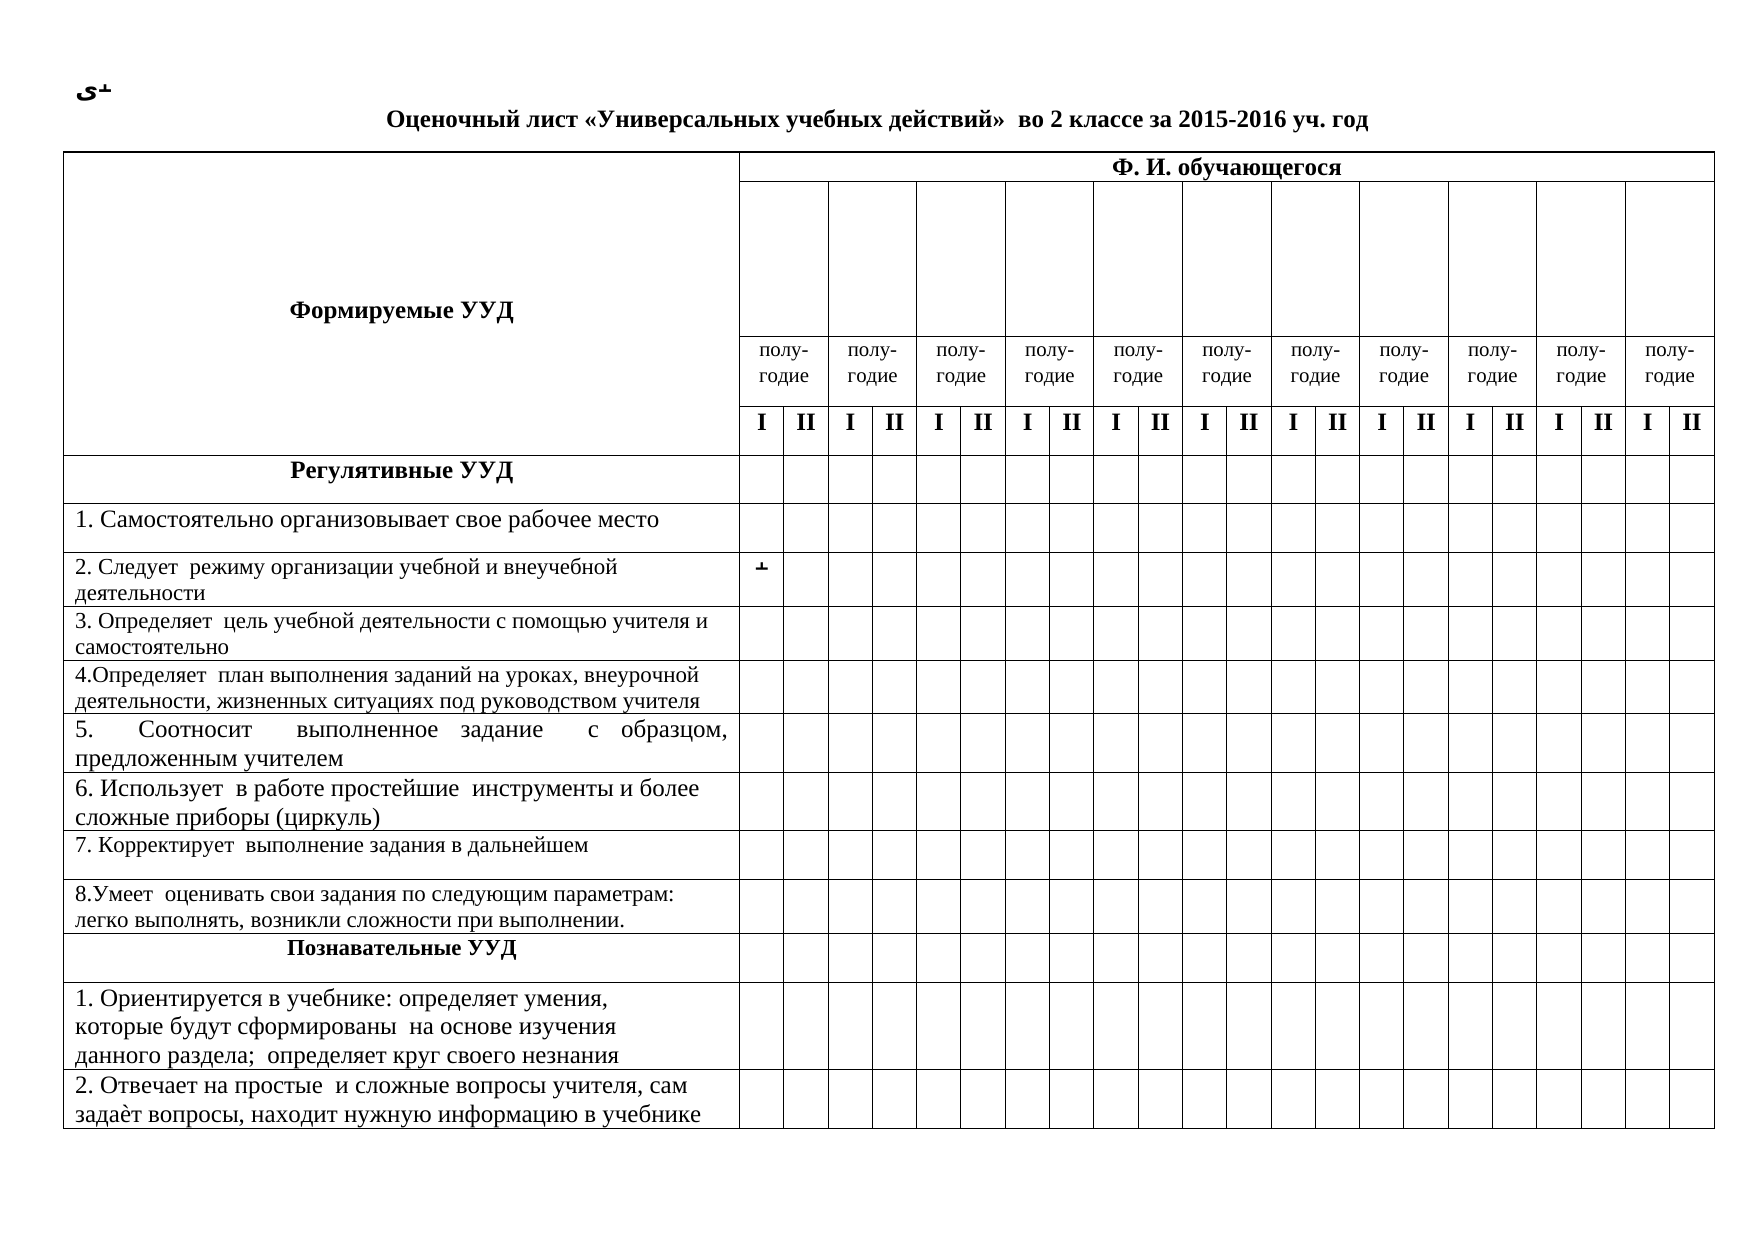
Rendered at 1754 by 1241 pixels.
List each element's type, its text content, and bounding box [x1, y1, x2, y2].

table_cell [1094, 714, 1138, 772]
table_cell [1006, 983, 1049, 1069]
table_cell [1404, 773, 1448, 830]
table_cell [873, 661, 916, 713]
table_cell [1139, 880, 1182, 933]
table_cell [1272, 456, 1315, 503]
table_cell [1670, 1070, 1714, 1127]
table_cell [1404, 553, 1448, 606]
table_cell [1404, 607, 1448, 659]
table_cell [740, 934, 783, 982]
table_cell [1449, 880, 1492, 933]
table_cell полу-годие [829, 337, 916, 406]
table_cell [1493, 714, 1536, 772]
table_cell [1360, 1070, 1403, 1127]
table_cell [1626, 1070, 1669, 1127]
table_cell [1050, 773, 1093, 830]
table_cell [784, 714, 828, 772]
table_cell [740, 607, 783, 659]
table_cell II [1316, 407, 1359, 454]
table_cell I [1449, 407, 1492, 454]
table_cell [1094, 831, 1138, 879]
table_cell Познавательные УУД [64, 934, 739, 982]
table_cell [1006, 182, 1093, 336]
table_cell [1493, 1070, 1536, 1127]
table_cell [1626, 553, 1669, 606]
table_cell [784, 934, 828, 982]
table_cell [873, 880, 916, 933]
table_cell [1183, 831, 1226, 879]
table_cell [1183, 714, 1226, 772]
table_cell II [961, 407, 1005, 454]
table_cell [1094, 773, 1138, 830]
table_cell [873, 773, 916, 830]
table_cell [1449, 553, 1492, 606]
table_cell [1316, 504, 1359, 552]
table_cell [784, 773, 828, 830]
table_cell [1626, 934, 1669, 982]
table_cell [1094, 456, 1138, 503]
table_cell ﬩ [740, 553, 783, 606]
table_cell [740, 714, 783, 772]
table_cell полу-годие [1272, 337, 1359, 406]
table_cell II [1139, 407, 1182, 454]
table_cell [1537, 553, 1581, 606]
table_cell [1050, 456, 1093, 503]
table_cell [917, 714, 960, 772]
table_cell II [1227, 407, 1271, 454]
table_cell [1493, 553, 1536, 606]
table_cell [1139, 934, 1182, 982]
table_cell [829, 504, 872, 552]
table_cell II [1670, 407, 1714, 454]
table_cell [961, 831, 1005, 879]
table_cell [1316, 456, 1359, 503]
table_cell I [1094, 407, 1138, 454]
table_cell [873, 714, 916, 772]
table_cell [1183, 661, 1226, 713]
table_cell [784, 831, 828, 879]
table_cell [873, 456, 916, 503]
table_cell [1670, 553, 1714, 606]
table_cell [1050, 880, 1093, 933]
table_cell [1404, 504, 1448, 552]
table_cell [1582, 714, 1625, 772]
table_header Формируемые УУД [64, 153, 739, 454]
table_cell [1404, 880, 1448, 933]
table_cell [917, 504, 960, 552]
table_cell [917, 880, 960, 933]
table_cell [961, 773, 1005, 830]
table_cell I [1272, 407, 1315, 454]
table_cell полу-годие [1183, 337, 1271, 406]
table_cell [1050, 553, 1093, 606]
table_cell [1139, 456, 1182, 503]
table_cell [1360, 661, 1403, 713]
table_cell [1094, 661, 1138, 713]
table_cell [1626, 504, 1669, 552]
table_cell [1316, 553, 1359, 606]
table_cell [1493, 661, 1536, 713]
table_cell [1006, 607, 1049, 659]
table_cell [1449, 607, 1492, 659]
table_cell [1582, 880, 1625, 933]
table_cell [1626, 831, 1669, 879]
table_cell [1537, 880, 1581, 933]
table_cell [1316, 1070, 1359, 1127]
table_cell [1360, 934, 1403, 982]
table_cell [1449, 456, 1492, 503]
table_cell [1449, 934, 1492, 982]
table_cell [1493, 880, 1536, 933]
table_cell [1006, 553, 1049, 606]
table_cell [1183, 934, 1226, 982]
table_cell [1670, 934, 1714, 982]
table_cell [1183, 456, 1226, 503]
table_cell [829, 831, 872, 879]
table_cell [1183, 773, 1226, 830]
table_cell [1227, 504, 1271, 552]
table_cell [1582, 553, 1625, 606]
text Оценочный лист «Универсальных учебных действий» во 2 классе за 2015-2016 уч. год [75, 104, 1679, 132]
table_cell полу-годие [1449, 337, 1536, 406]
table_cell [961, 714, 1005, 772]
table_cell [1582, 831, 1625, 879]
table_cell [1094, 504, 1138, 552]
table_cell [1626, 661, 1669, 713]
table_cell [1537, 504, 1581, 552]
table_cell [1227, 456, 1271, 503]
table_cell [1493, 504, 1536, 552]
table_cell [1227, 934, 1271, 982]
table_cell полу-годие [1094, 337, 1182, 406]
table_cell [1094, 607, 1138, 659]
table_cell [1449, 714, 1492, 772]
table_cell [829, 773, 872, 830]
table_cell [1139, 714, 1182, 772]
table_cell I [740, 407, 783, 454]
table_cell [1360, 182, 1448, 336]
table_cell [1360, 831, 1403, 879]
table_cell [917, 983, 960, 1069]
table_cell [1493, 607, 1536, 659]
table_cell 2. Следует режиму организации учебной и внеучебной деятельности [64, 553, 739, 606]
table_cell [829, 934, 872, 982]
table_cell [1272, 607, 1315, 659]
table_cell [1537, 456, 1581, 503]
table_cell [1670, 456, 1714, 503]
table_cell [1227, 983, 1271, 1069]
table_cell [1272, 553, 1315, 606]
table_cell [1670, 504, 1714, 552]
table_cell [1139, 983, 1182, 1069]
table_cell [784, 456, 828, 503]
table_cell [917, 773, 960, 830]
table_cell [1183, 504, 1226, 552]
table_cell [873, 934, 916, 982]
table_cell [1094, 880, 1138, 933]
table_cell [1316, 607, 1359, 659]
table_cell [740, 1070, 783, 1127]
table_cell [1404, 661, 1448, 713]
table_cell [1670, 714, 1714, 772]
table_cell [1272, 773, 1315, 830]
table_cell [1006, 504, 1049, 552]
table_cell [1316, 934, 1359, 982]
table_cell [1227, 773, 1271, 830]
table_cell [1404, 714, 1448, 772]
table_cell [1493, 983, 1536, 1069]
table_cell [1670, 773, 1714, 830]
table_cell [829, 714, 872, 772]
table_cell [917, 831, 960, 879]
table_cell [961, 880, 1005, 933]
table_cell [1227, 880, 1271, 933]
table_cell [1272, 1070, 1315, 1127]
table_cell полу-годие [1006, 337, 1093, 406]
table_cell [740, 773, 783, 830]
table_cell [873, 504, 916, 552]
table_cell [1360, 456, 1403, 503]
table_cell [1139, 1070, 1182, 1127]
table_cell [873, 607, 916, 659]
table_cell [740, 182, 828, 336]
table_cell [1670, 831, 1714, 879]
table_cell [1227, 607, 1271, 659]
table_cell [1582, 1070, 1625, 1127]
table_cell [1316, 983, 1359, 1069]
table_cell [1183, 553, 1226, 606]
table_cell [1582, 456, 1625, 503]
table_cell [1449, 1070, 1492, 1127]
table_cell [1006, 456, 1049, 503]
table_cell I [1537, 407, 1581, 454]
table_cell 1. Самостоятельно организовывает свое рабочее место [64, 504, 739, 552]
table_cell [1139, 661, 1182, 713]
table_cell [1626, 880, 1669, 933]
table_cell 7. Корректирует выполнение задания в дальнейшем [64, 831, 739, 879]
table_cell [1183, 1070, 1226, 1127]
table_cell [1404, 456, 1448, 503]
table_cell [873, 553, 916, 606]
table_cell [917, 661, 960, 713]
table_cell [784, 661, 828, 713]
table_cell [1626, 456, 1669, 503]
table_cell [784, 1070, 828, 1127]
table_cell 5. Соотносит выполненное задание с образцом, предложенным учителем [64, 714, 739, 772]
table_cell полу-годие [1626, 337, 1714, 406]
table_cell [784, 607, 828, 659]
table_cell [1404, 1070, 1448, 1127]
table_cell [1094, 934, 1138, 982]
table_cell I [1360, 407, 1403, 454]
table_cell [1272, 661, 1315, 713]
table_cell [1316, 661, 1359, 713]
table_cell [1537, 983, 1581, 1069]
table_cell [740, 504, 783, 552]
table_cell I [1006, 407, 1049, 454]
table_cell [1582, 661, 1625, 713]
table_cell [1006, 831, 1049, 879]
table_cell [1006, 1070, 1049, 1127]
table_cell I [829, 407, 872, 454]
table_cell [1227, 1070, 1271, 1127]
table_cell [1537, 831, 1581, 879]
table_cell II [1493, 407, 1536, 454]
table_cell [1360, 504, 1403, 552]
table_cell [1139, 553, 1182, 606]
table_cell [1670, 607, 1714, 659]
table_cell [917, 553, 960, 606]
table_cell [917, 182, 1005, 336]
table_header Ф. И. обучающегося [740, 153, 1714, 181]
table_cell [740, 831, 783, 879]
table_cell [1050, 983, 1093, 1069]
table_cell 3. Определяет цель учебной деятельности с помощью учителя и самостоятельно [64, 607, 739, 659]
table_cell [917, 607, 960, 659]
table_cell [784, 504, 828, 552]
table_cell [829, 607, 872, 659]
table_cell [1094, 983, 1138, 1069]
table_cell [1139, 831, 1182, 879]
table_cell [1626, 983, 1669, 1069]
table_cell [1626, 182, 1714, 336]
table_cell [1537, 714, 1581, 772]
table_cell [1006, 714, 1049, 772]
table_cell [961, 1070, 1005, 1127]
table_cell II [1050, 407, 1093, 454]
table_cell [917, 456, 960, 503]
table_cell [961, 983, 1005, 1069]
table_cell [1227, 714, 1271, 772]
table_cell [1582, 504, 1625, 552]
table_cell [1360, 983, 1403, 1069]
table_cell полу-годие [1537, 337, 1625, 406]
table_cell [1227, 831, 1271, 879]
table_cell I [1183, 407, 1226, 454]
table_cell [1183, 983, 1226, 1069]
table_cell [829, 880, 872, 933]
table_cell [1316, 773, 1359, 830]
table_cell [961, 504, 1005, 552]
table_cell [1272, 934, 1315, 982]
table_cell [961, 934, 1005, 982]
table_cell [1670, 880, 1714, 933]
table_cell [1493, 456, 1536, 503]
table_cell [1360, 553, 1403, 606]
table_cell I [917, 407, 960, 454]
table_cell [784, 983, 828, 1069]
table_cell [961, 456, 1005, 503]
table_cell [829, 1070, 872, 1127]
table_cell [1670, 661, 1714, 713]
table_cell [1227, 553, 1271, 606]
table_cell 8.Умеет оценивать свои задания по следующим параметрам: легко выполнять, возникли сложности при выполнении. [64, 880, 739, 933]
table_cell [1272, 880, 1315, 933]
table_cell [873, 1070, 916, 1127]
table_cell [1493, 773, 1536, 830]
table_cell [1227, 661, 1271, 713]
table_cell [1404, 831, 1448, 879]
table_cell [1183, 607, 1226, 659]
table_cell полу-годие [917, 337, 1005, 406]
table_cell [1537, 661, 1581, 713]
table_cell [1139, 773, 1182, 830]
table_cell 1. Ориентируется в учебнике: определяет умения, которые будут сформированы на основе изучения данного раздела; определяет круг своего незнания [64, 983, 739, 1069]
table_cell 4.Определяет план выполнения заданий на уроках, внеурочной деятельности, жизненных ситуациях под руководством учителя [64, 661, 739, 713]
table_cell [1050, 714, 1093, 772]
table_cell [1316, 880, 1359, 933]
table_cell [740, 456, 783, 503]
table_cell [1493, 934, 1536, 982]
table_cell [1626, 607, 1669, 659]
table_cell II [1582, 407, 1625, 454]
table_cell [1360, 607, 1403, 659]
table_cell [829, 661, 872, 713]
table_cell [1537, 182, 1625, 336]
table_cell [1139, 504, 1182, 552]
table_cell [1360, 773, 1403, 830]
table_cell [1582, 983, 1625, 1069]
table_cell [873, 983, 916, 1069]
table_cell [1449, 661, 1492, 713]
table_cell [1449, 831, 1492, 879]
table_cell [1449, 773, 1492, 830]
table_cell [1094, 1070, 1138, 1127]
table_cell [1006, 934, 1049, 982]
table_cell [1360, 880, 1403, 933]
table_cell [1094, 553, 1138, 606]
table_cell [1183, 880, 1226, 933]
table_cell [1537, 607, 1581, 659]
table_cell [784, 553, 828, 606]
table_cell [961, 607, 1005, 659]
table_cell [1493, 831, 1536, 879]
table_cell [1050, 934, 1093, 982]
table_cell [1449, 182, 1536, 336]
table_cell [740, 661, 783, 713]
table_cell II [1404, 407, 1448, 454]
table_cell [917, 934, 960, 982]
table_cell [1670, 983, 1714, 1069]
table_cell [1050, 1070, 1093, 1127]
table_cell [1404, 983, 1448, 1069]
table_cell [1582, 773, 1625, 830]
table_cell Регулятивные УУД [64, 456, 739, 503]
table_cell [1582, 607, 1625, 659]
table_cell 6. Использует в работе простейшие инструменты и более сложные приборы (циркуль) [64, 773, 739, 830]
table_cell [917, 1070, 960, 1127]
table_cell [1316, 714, 1359, 772]
table_cell I [1626, 407, 1669, 454]
table_cell [1272, 714, 1315, 772]
table_cell 2. Отвечает на простые и сложные вопросы учителя, сам задаѐт вопросы, находит нужную информацию в учебнике [64, 1070, 739, 1127]
table_cell [1626, 714, 1669, 772]
table_cell [1272, 983, 1315, 1069]
table_cell [1050, 607, 1093, 659]
table_cell полу-годие [1360, 337, 1448, 406]
table_cell [1449, 504, 1492, 552]
table_cell [873, 831, 916, 879]
table_cell [1316, 831, 1359, 879]
table_cell [784, 880, 828, 933]
table_cell [829, 182, 916, 336]
table_cell [1183, 182, 1271, 336]
table_cell [1272, 182, 1359, 336]
table_cell [740, 983, 783, 1069]
table_cell [829, 456, 872, 503]
table_cell [1050, 661, 1093, 713]
table_cell [1006, 773, 1049, 830]
table_cell [829, 553, 872, 606]
table_cell [1449, 983, 1492, 1069]
table_cell II [873, 407, 916, 454]
table_cell [829, 983, 872, 1069]
table_cell II [784, 407, 828, 454]
table_cell [1050, 504, 1093, 552]
table_cell [1094, 182, 1182, 336]
table_cell [1582, 934, 1625, 982]
table_cell полу-годие [740, 337, 828, 406]
table_cell [1404, 934, 1448, 982]
table_cell [1050, 831, 1093, 879]
table_cell [1537, 773, 1581, 830]
table_cell [961, 553, 1005, 606]
table_cell [961, 661, 1005, 713]
table_cell [1139, 607, 1182, 659]
table_cell [1537, 934, 1581, 982]
table_cell [1272, 831, 1315, 879]
text ﯼ﬩ [75, 75, 1679, 104]
table_cell [1537, 1070, 1581, 1127]
table_cell [1006, 880, 1049, 933]
table_cell [1006, 661, 1049, 713]
table_cell [1360, 714, 1403, 772]
table_cell [1626, 773, 1669, 830]
table_cell [1272, 504, 1315, 552]
table_cell [740, 880, 783, 933]
